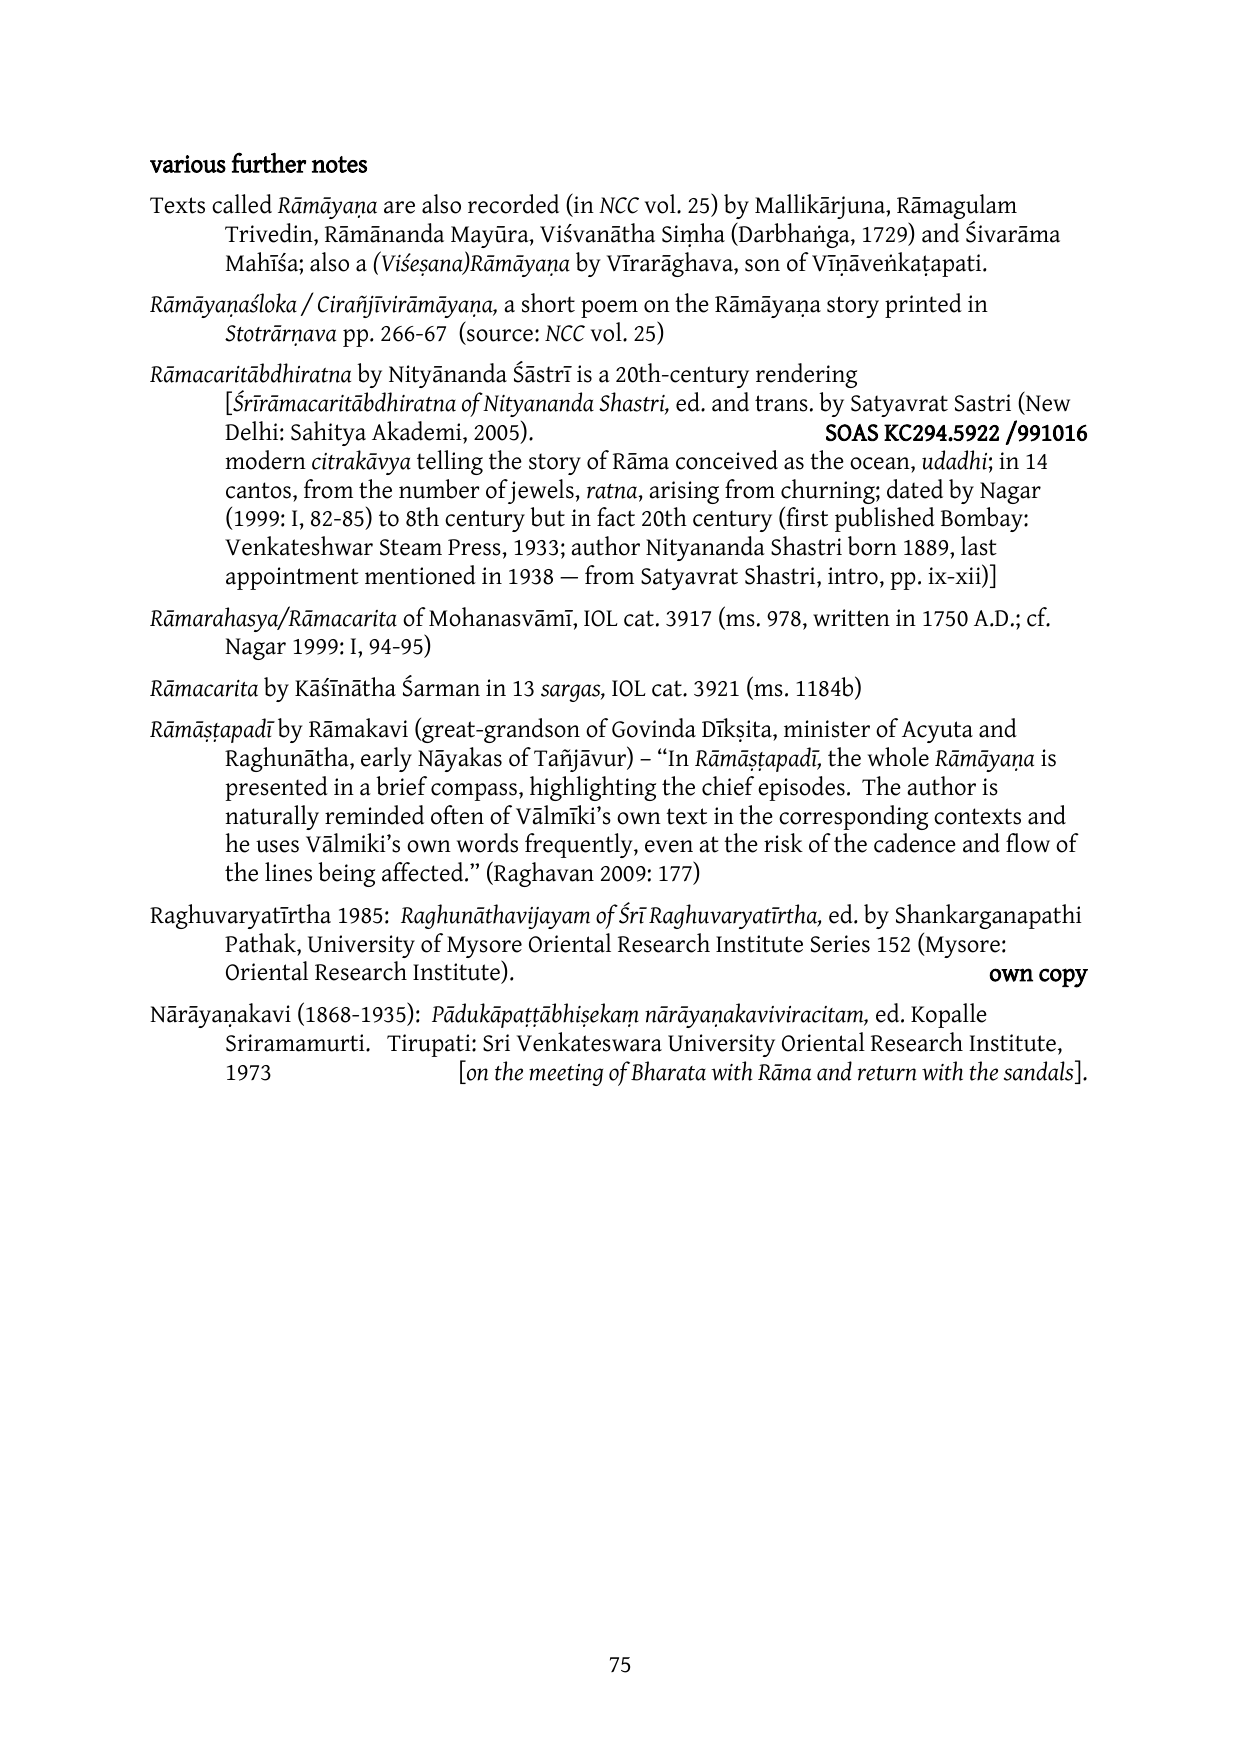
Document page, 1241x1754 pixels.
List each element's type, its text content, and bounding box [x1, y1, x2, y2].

text various further notes [150, 150, 1090, 179]
text Raghuvaryatīrtha 1985: Raghunāthavijayam of Śrī Raghuvaryatīrtha, ed. by Shankarganapathi Pathak, University of Mysore Oriental Research Institute Series 152 (Mysore: Oriental Research Institute). own copy [150, 901, 1090, 988]
text Rāmāyaṇaśloka / Cirañjīvirāmāyaṇa, a short poem on the Rāmāyaṇa story printed in Stotrārṇava pp. 266-67 (source: NCC vol. 25) [150, 290, 1090, 348]
text Texts called Rāmāyaṇa are also recorded (in NCC vol. 25) by Mallikārjuna, Rāmagulam Trivedin, Rāmānanda Mayūra, Viśvanātha Siṃha (Darbhaṅga, 1729) and Śivarāma Mahīśa; also a (Viśeṣana)Rāmāyaṇa by Vīrarāghava, son of Vīṇāveṅkaṭapati. [150, 191, 1090, 278]
text Rāmarahasya/Rāmacarita of Mohanasvāmī, IOL cat. 3917 (ms. 978, written in 1750 A.D.; cf. Nagar 1999: I, 94-95) [150, 604, 1090, 662]
text Rāmacaritābdhiratna by Nityānanda Śāstrī is a 20th-century rendering [Śrīrāmacaritābdhiratna of Nityananda Shastri, ed. and trans. by Satyavrat Sastri (New Delhi: Sahitya Akademi, 2005). SOAS KC294.5922 /991016 modern citrakāvya telling the story of Rāma conceived as the ocean, udadhi; in 14 cantos, from the number of jewels, ratna, arising from churning; dated by Nagar (1999: I, 82-85) to 8th century but in fact 20th century (first published Bombay: Venkateshwar Steam Press, 1933; author Nityananda Shastri born 1889, last appointment mentioned in 1938 — from Satyavrat Shastri, intro, pp. ix-xii)] [150, 361, 1090, 591]
text Nārāyaṇakavi (1868-1935): Pādukāpaṭṭābhiṣekaṃ nārāyaṇakaviviracitam, ed. Kopalle Sriramamurti. Tirupati: Sri Venkateswara University Oriental Research Institute, 1973 [on the meeting of Bharata with Rāma and return with the sandals]. [150, 1000, 1090, 1087]
text Rāmāṣṭapadī by Rāmakavi (great-grandson of Govinda Dīkṣita, minister of Acyuta and Raghunātha, early Nāyakas of Tañjāvur) – “In Rāmāṣṭapadī, the whole Rāmāyaṇa is presented in a brief compass, highlighting the chief episodes. The author is naturally reminded often of Vālmīki’s own text in the corresponding contexts and he uses Vālmiki’s own words frequently, even at the risk of the cadence and flow of the lines being affected.” (Raghavan 2009: 177) [150, 716, 1090, 889]
text Rāmacarita by Kāśīnātha Śarman in 13 sargas, IOL cat. 3921 (ms. 1184b) [150, 674, 1090, 703]
